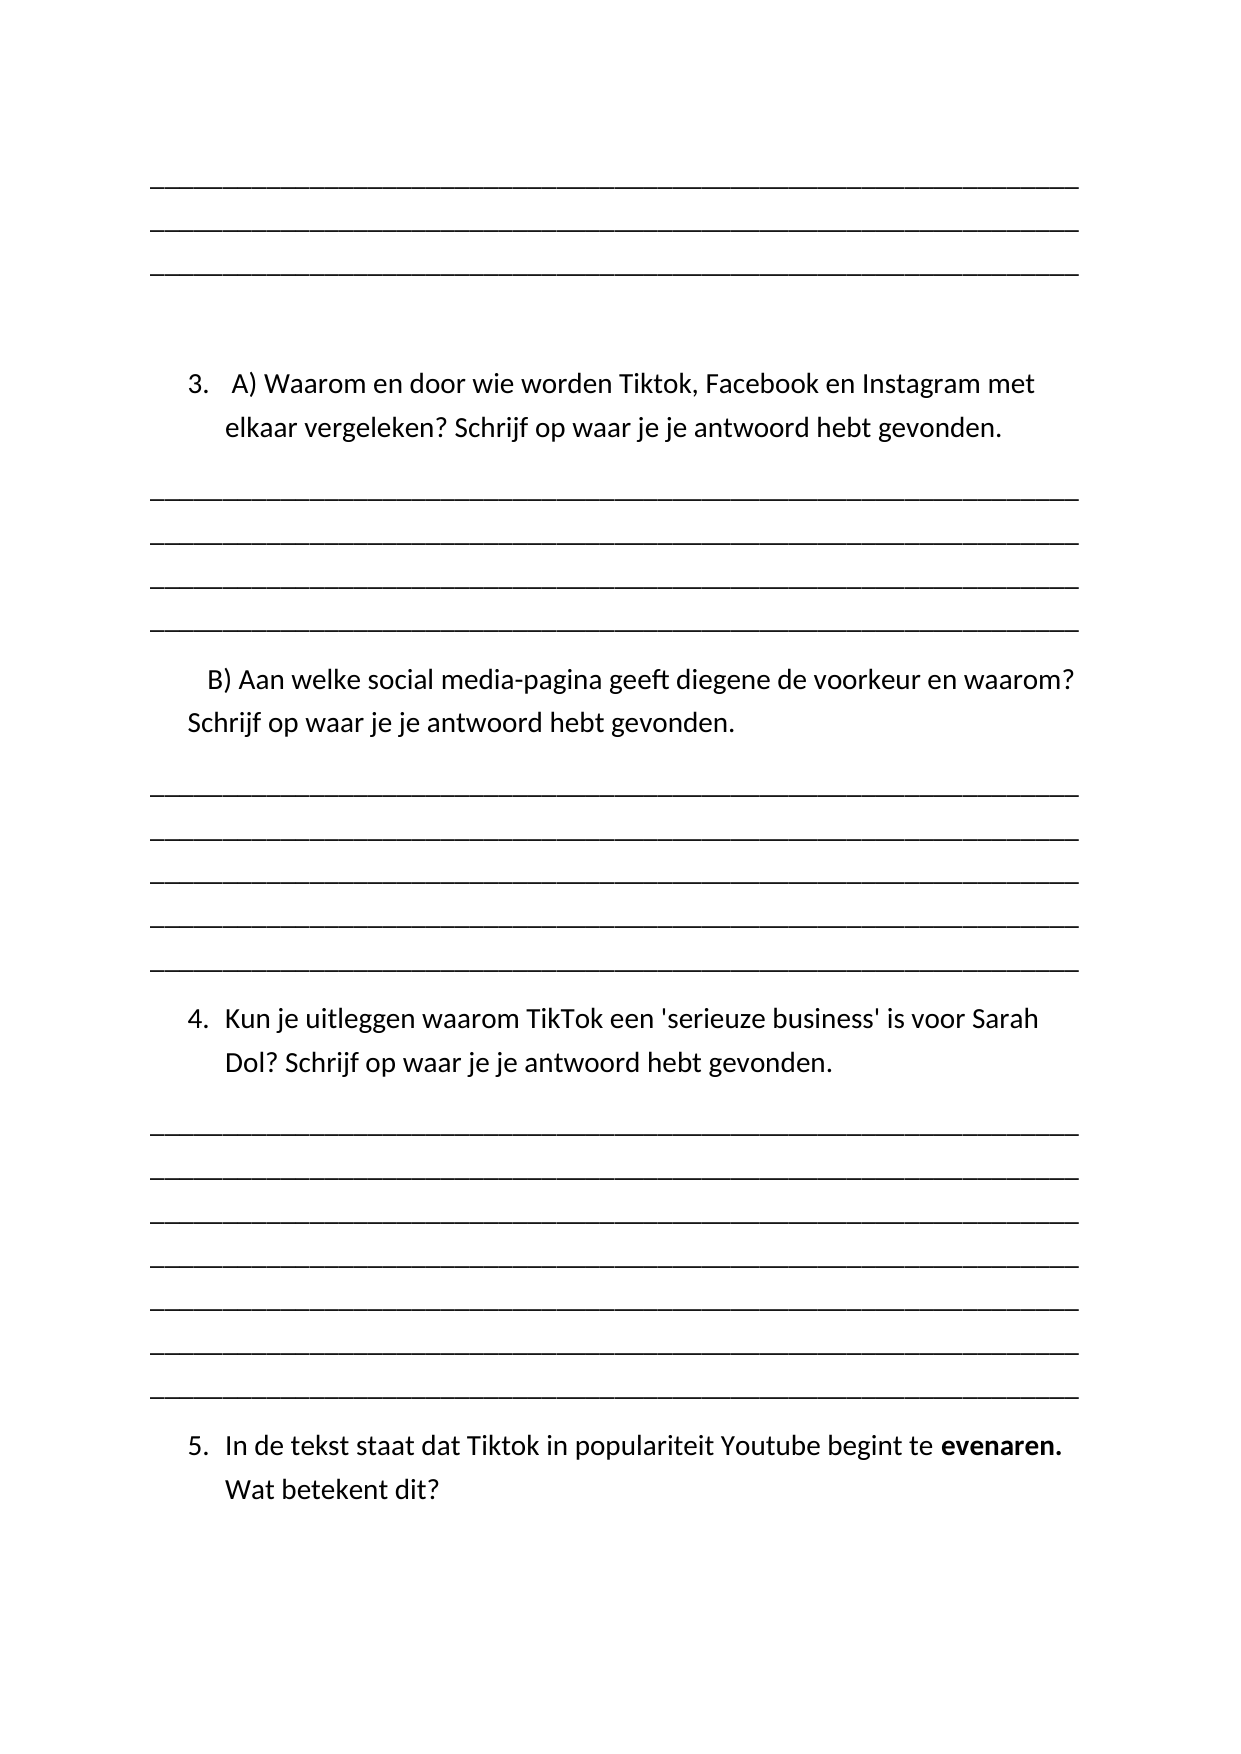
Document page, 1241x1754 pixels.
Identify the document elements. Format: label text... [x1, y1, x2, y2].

list In de tekst staat dat Tiktok in populariteit Youtube begint te evenaren. Wat betekent dit? [187, 1421, 1090, 1508]
list Kun je uitleggen waarom TikTok een 'serieuze business' is voor Sarah Dol? Schrijf op waar je je antwoord hebt gevonden. [187, 994, 1090, 1081]
text B) Aan welke social media-pagina geeft diegene de voorkeur en waarom? Schrijf op waar je je antwoord hebt gevonden. [187, 654, 1090, 742]
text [150, 150, 1090, 281]
list A) Waarom en door wie worden Tiktok, Facebook en Instagram met elkaar vergeleken? Schrijf op waar je je antwoord hebt gevonden. [187, 358, 1090, 446]
text ________________________________________________________________________________________________________________________________________________________________________________________________________________________________________________________________________________________________________________________________ [150, 758, 1090, 977]
text ________________________________________________________________________________________________________________________________________________________________________________________________________________________________________________________________ [150, 462, 1090, 637]
